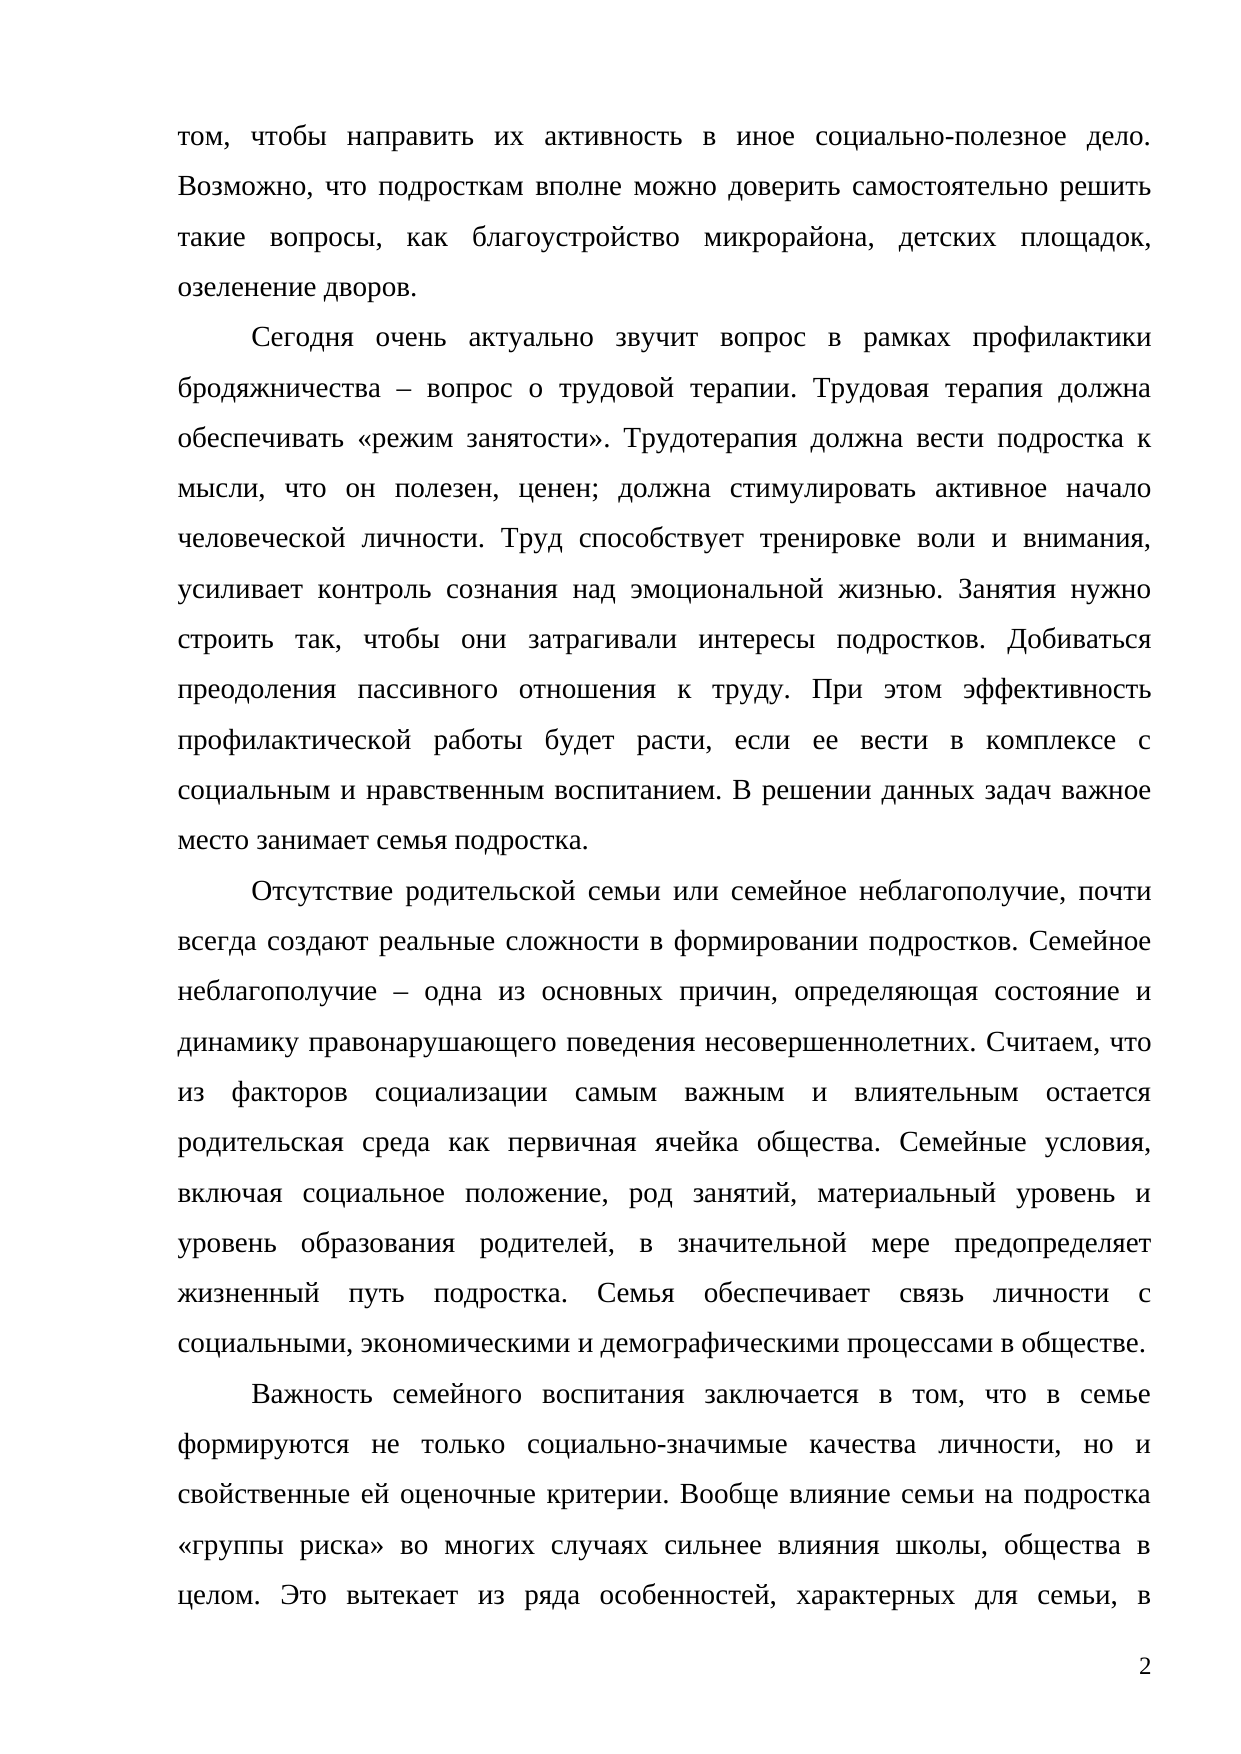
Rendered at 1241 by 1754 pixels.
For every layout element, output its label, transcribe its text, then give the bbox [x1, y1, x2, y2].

text Отсутствие родительской семьи или семейное неблагополучие, почти всегда создают реальные сложности в формировании подростков. Семейное неблагополучие – одна из основных причин, определяющая состояние и динамику правонарушающего поведения несовершеннолетних. Считаем, что из факторов социализации самым важным и влиятельным остается родительская среда как первичная ячейка общества. Семейные условия, включая социальное положение, род занятий, материальный уровень и уровень образования родителей, в значительной мере предопределяет жизненный путь подростка. Семья обеспечивает связь личности с социальными, экономическими и демографическими процессами в обществе. [177, 873, 1152, 1359]
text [177, 118, 1152, 303]
text Сегодня очень актуально звучит вопрос в рамках профилактики бродяжничества – вопрос о трудовой терапии. Трудовая терапия должна обеспечивать «режим занятости». Трудотерапия должна вести подростка к мысли, что он полезен, ценен; должна стимулировать активное начало человеческой личности. Труд способствует тренировке воли и внимания, усиливает контроль сознания над эмоциональной жизнью. Занятия нужно строить так, чтобы они затрагивали интересы подростков. Добиваться преодоления пассивного отношения к труду. При этом эффективность профилактической работы будет расти, если ее вести в комплексе с социальным и нравственным воспитанием. В решении данных задач важное место занимает семья подростка. [177, 319, 1152, 856]
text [177, 1376, 1152, 1611]
